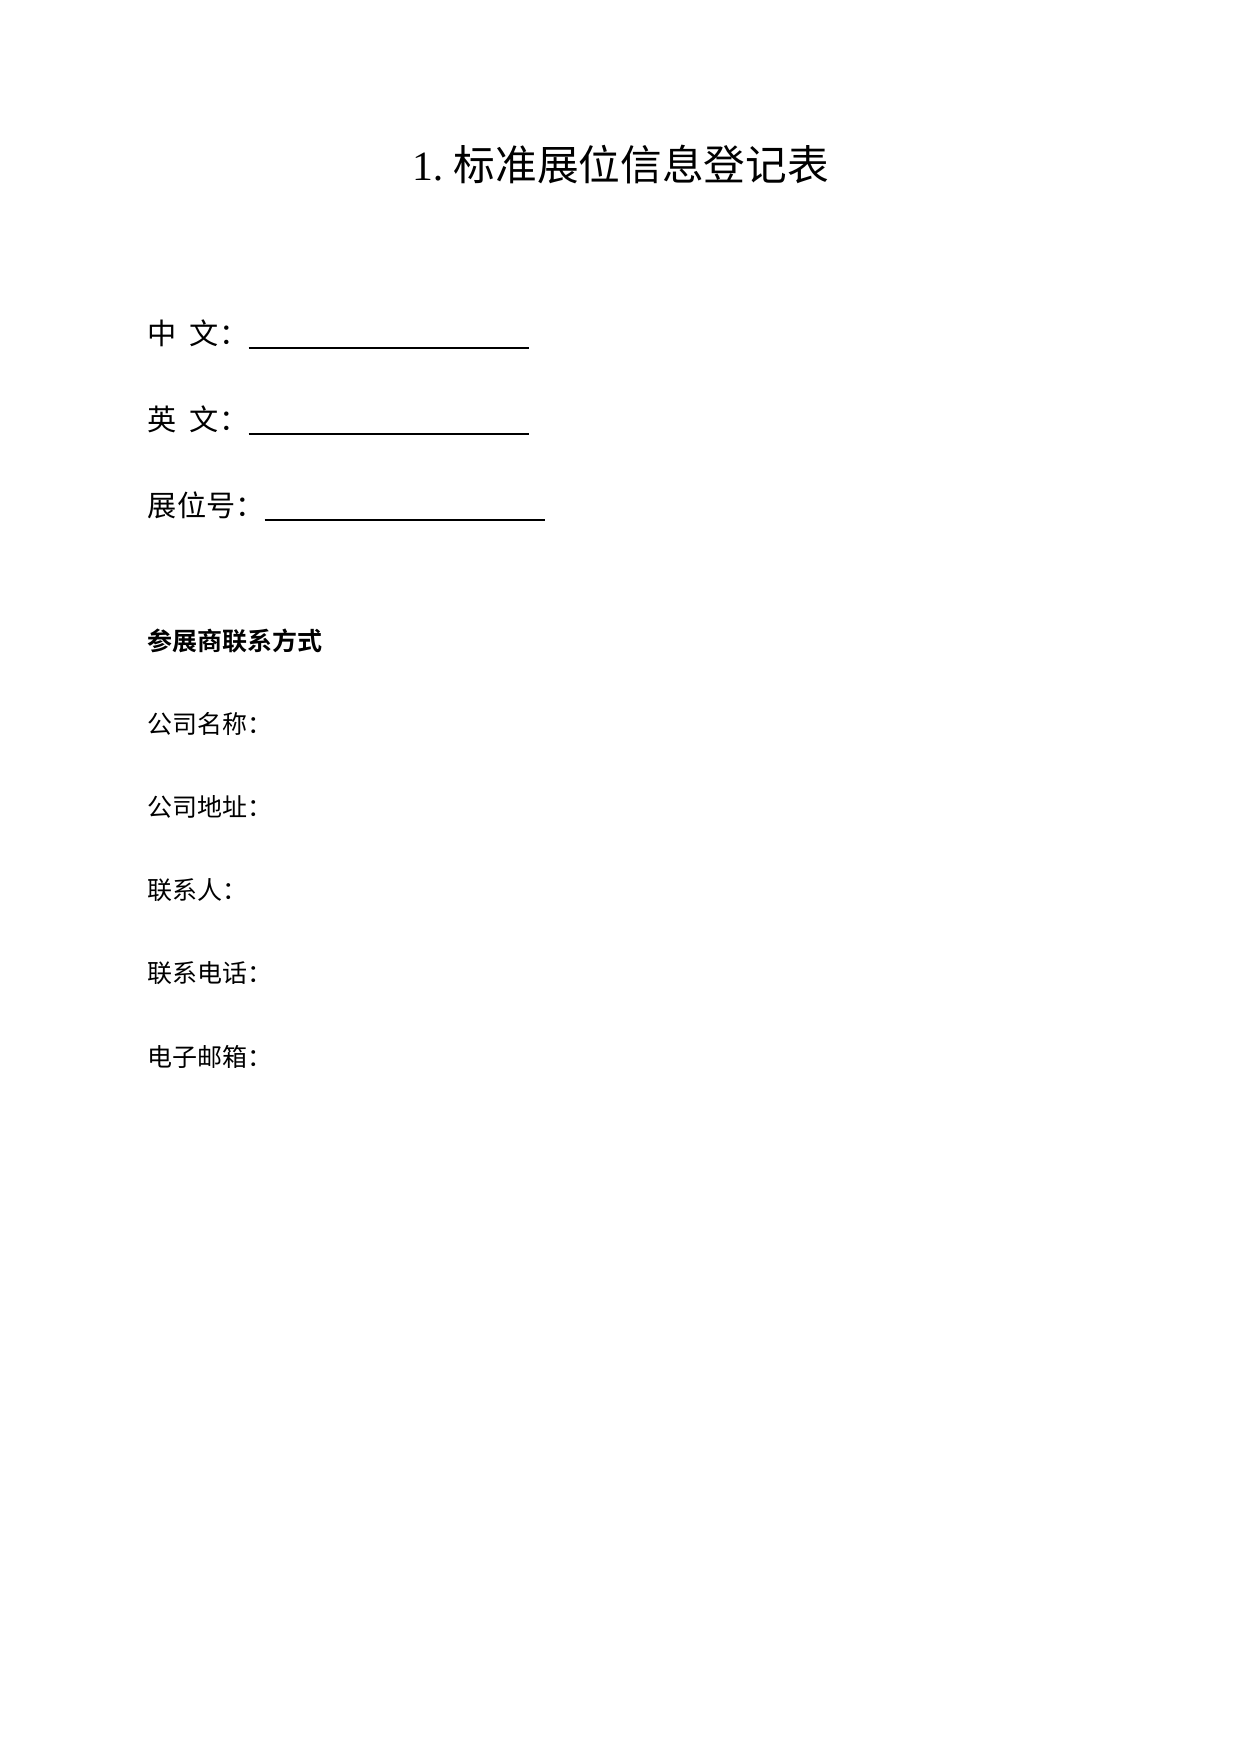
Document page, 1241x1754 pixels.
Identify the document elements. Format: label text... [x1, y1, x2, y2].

text 参展商联系方式 [148, 607, 1092, 672]
text 英 文： [148, 385, 1092, 450]
text 联系电话： [148, 939, 1092, 1004]
text 电子邮箱： [148, 1023, 1092, 1088]
text 中 文： [148, 299, 1092, 364]
text 展位号： [148, 471, 1092, 536]
text 公司地址： [148, 773, 1092, 838]
text 1. 标准展位信息登记表 [148, 129, 1092, 194]
text 联系人： [148, 856, 1092, 921]
text 公司名称： [148, 690, 1092, 755]
